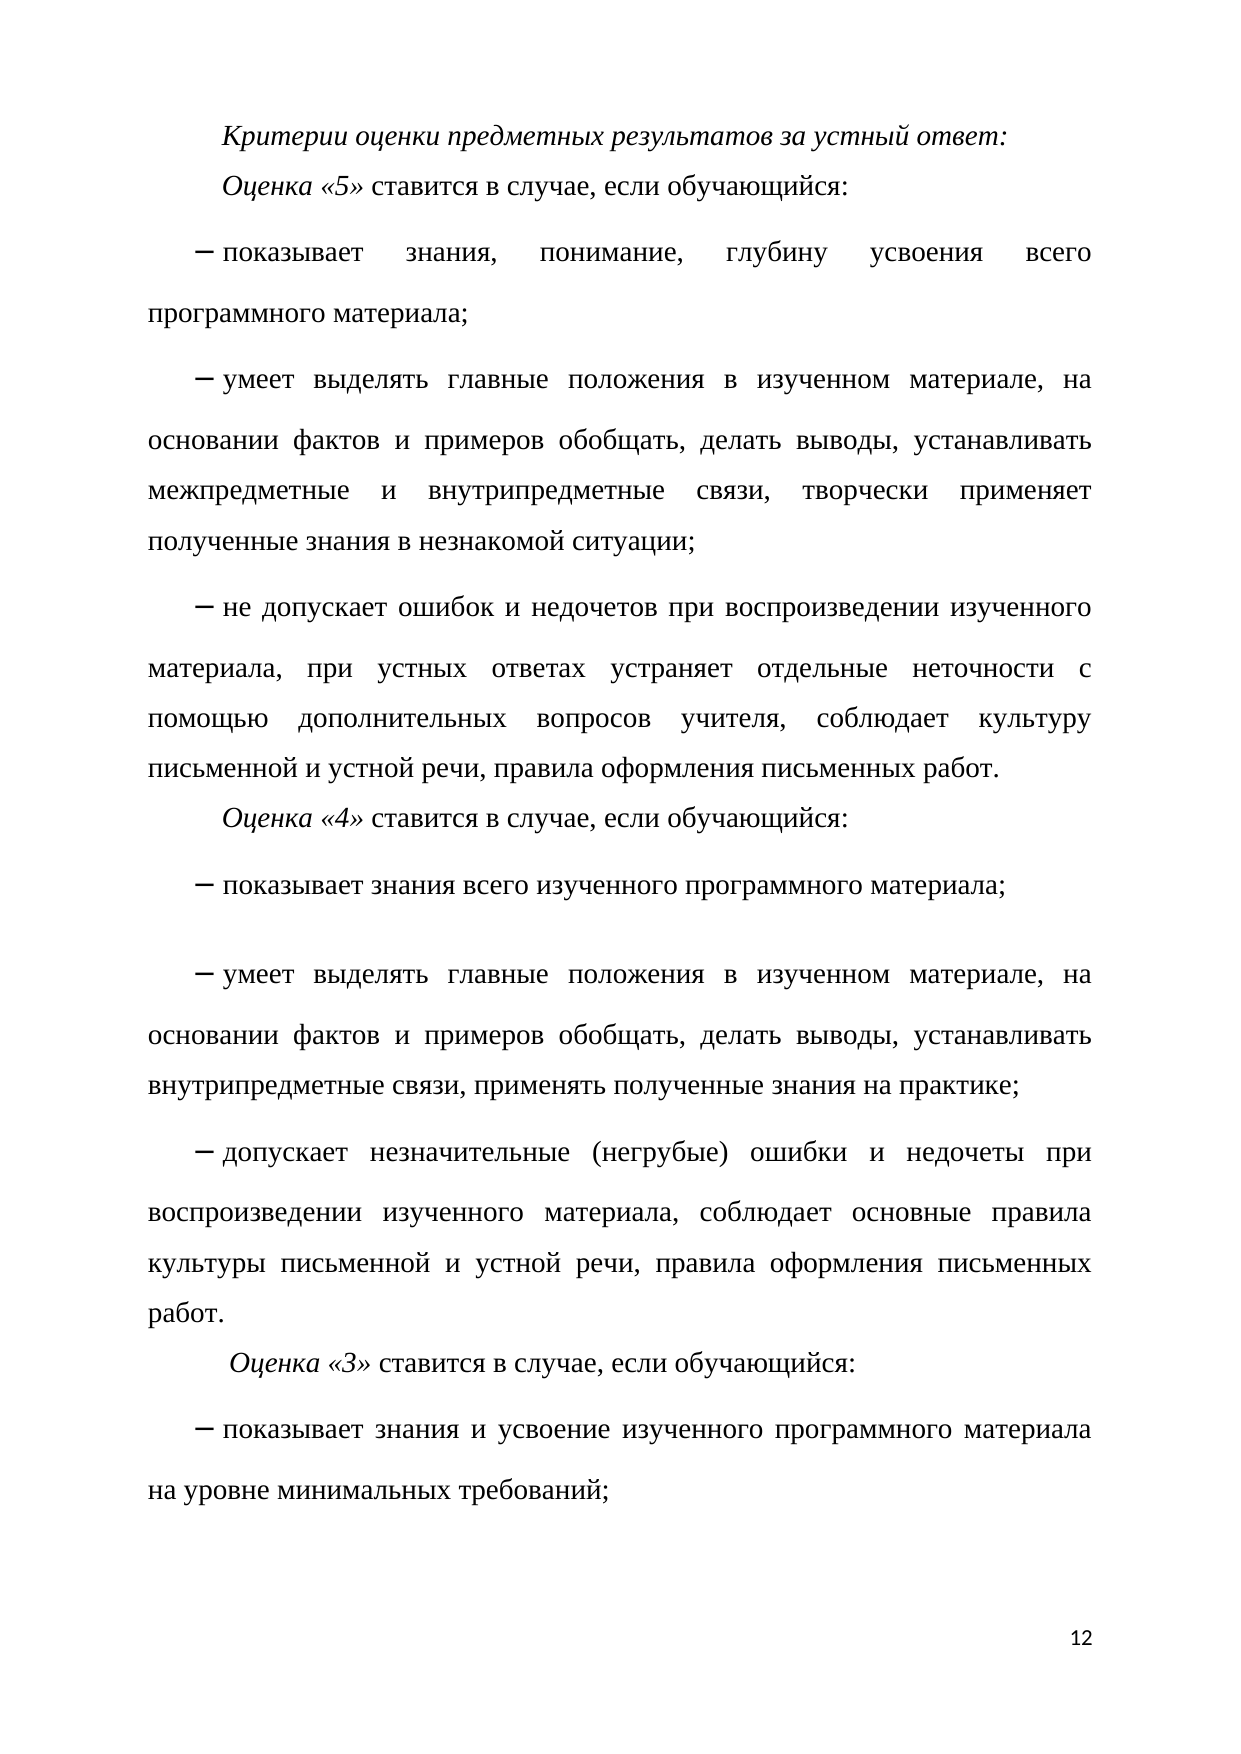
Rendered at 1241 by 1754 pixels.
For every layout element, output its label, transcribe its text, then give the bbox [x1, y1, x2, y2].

text Оценка «5» ставится в случае, если обучающийся: [148, 168, 1092, 202]
list показывает знания, понимание, глубину усвоения всего программного материала; [148, 219, 1092, 329]
list умеет выделять главные положения в изученном материале, на основании фактов и примеров обобщать, делать выводы, устанавливать межпредметные и внутрипредметные связи, творчески применяет полученные знания в незнакомой ситуации; [148, 346, 1092, 556]
text Оценка «4» ставится в случае, если обучающийся: [148, 801, 1092, 834]
list показывает знания всего изученного программного материала; [148, 851, 1092, 911]
list показывает знания и усвоение изученного программного материала на уровне минимальных требований; [148, 1396, 1092, 1506]
list не допускает ошибок и недочетов при воспроизведении изученного материала, при устных ответах устраняет отдельные неточности с помощью дополнительных вопросов учителя, соблюдает культуру письменной и устной речи, правила оформления письменных работ. [148, 573, 1092, 784]
text Критерии оценки предметных результатов за устный ответ: [148, 118, 1092, 152]
text Оценка «3» ставится в случае, если обучающийся: [148, 1345, 1092, 1379]
list допускает незначительные (негрубые) ошибки и недочеты при воспроизведении изученного материала, соблюдает основные правила культуры письменной и устной речи, правила оформления письменных работ. [148, 1118, 1092, 1328]
list умеет выделять главные положения в изученном материале, на основании фактов и примеров обобщать, делать выводы, устанавливать внутрипредметные связи, применять полученные знания на практике; [148, 941, 1092, 1101]
